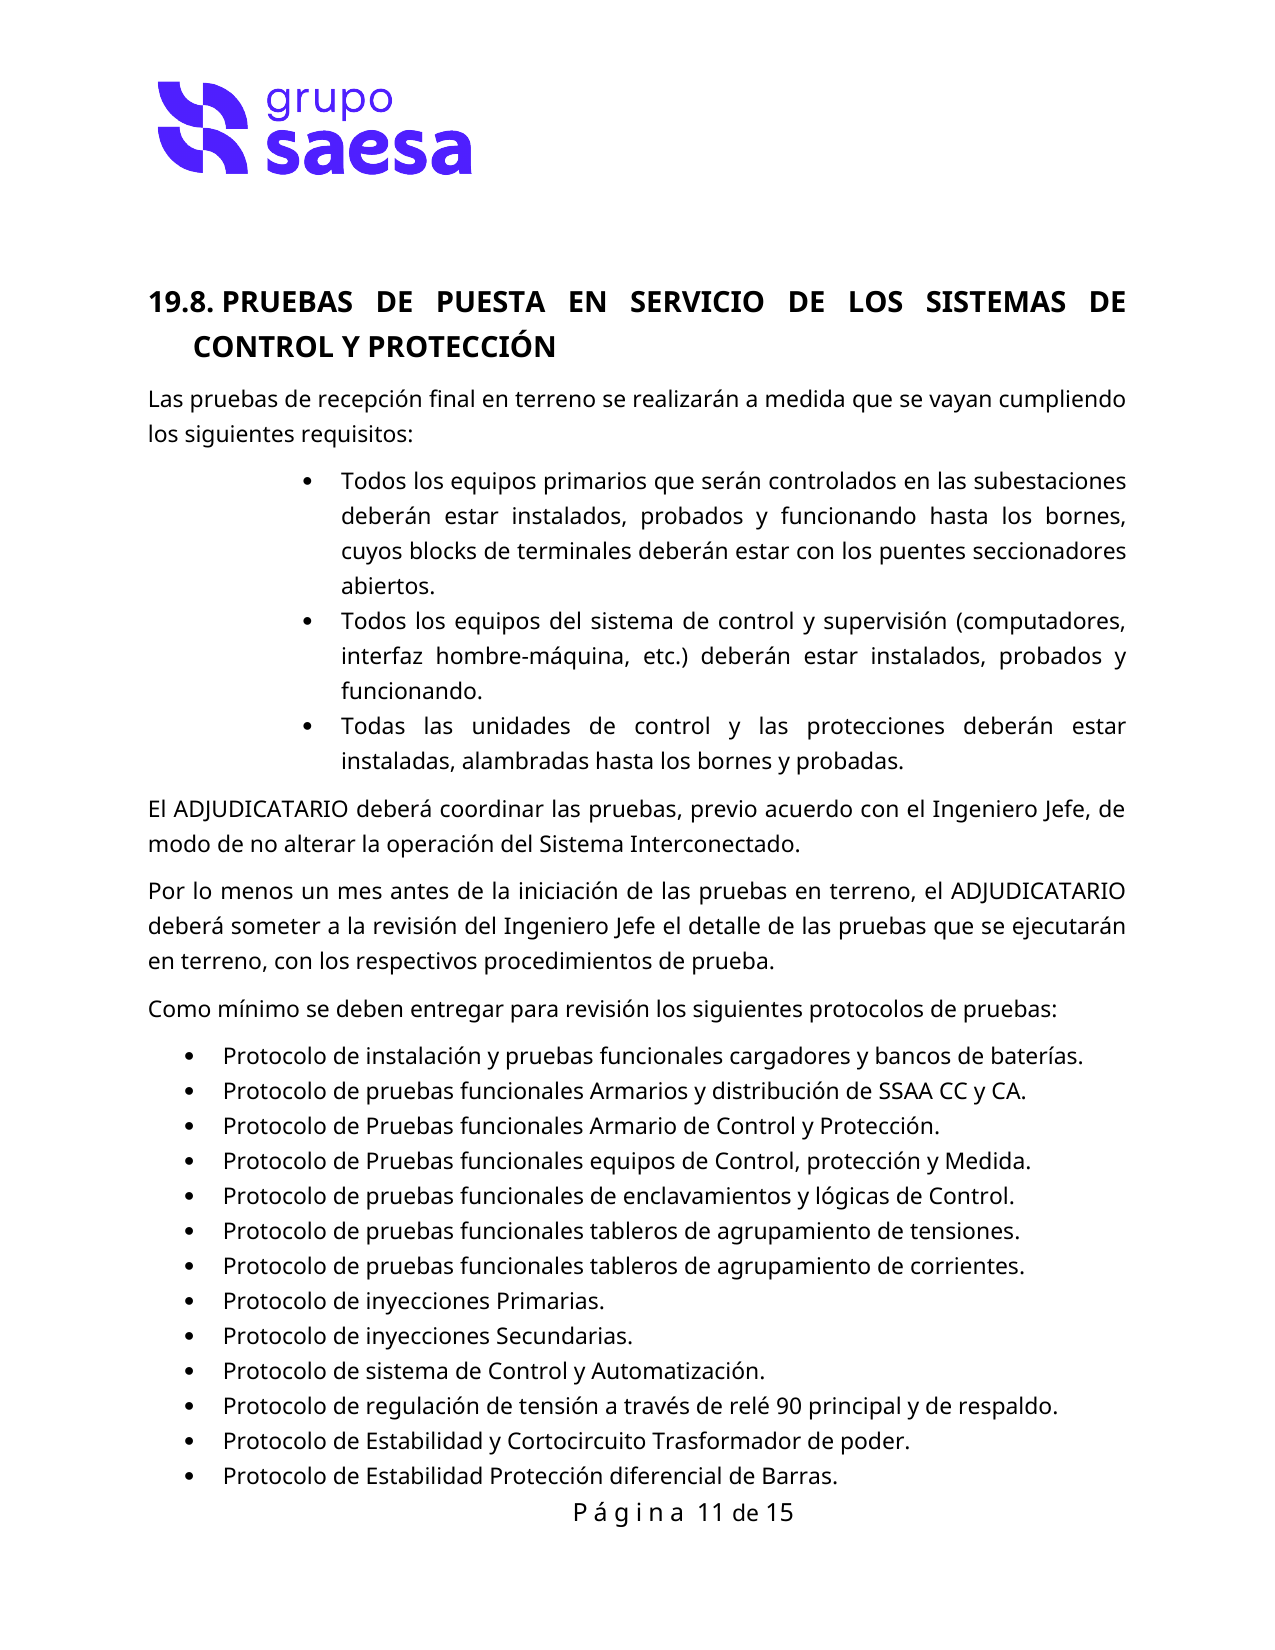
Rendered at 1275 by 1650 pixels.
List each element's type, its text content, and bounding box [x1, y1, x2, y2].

text El ADJUDICATARIO deberá coordinar las pruebas, previo acuerdo con el Ingeniero Jefe, de modo de no alterar la operación del Sistema Interconectado. [148, 793, 1127, 859]
list Protocolo de inyecciones Secundarias. [185, 1320, 1127, 1351]
list Protocolo de Estabilidad Protección diferencial de Barras. [185, 1460, 1127, 1491]
list Protocolo de pruebas funcionales tableros de agrupamiento de corrientes. [185, 1250, 1127, 1281]
list Todas las unidades de control y las protecciones deberán estar instaladas, alambradas hasta los bornes y probadas. [303, 710, 1127, 776]
list Protocolo de regulación de tensión a través de relé 90 principal y de respaldo. [185, 1390, 1127, 1421]
list Protocolo de Estabilidad y Cortocircuito Trasformador de poder. [185, 1425, 1127, 1456]
text Las pruebas de recepción final en terreno se realizarán a medida que se vayan cumpliendo los siguientes requisitos: [148, 383, 1127, 449]
list Protocolo de instalación y pruebas funcionales cargadores y bancos de baterías. [185, 1040, 1127, 1071]
list Protocolo de pruebas funcionales tableros de agrupamiento de tensiones. [185, 1215, 1127, 1246]
list Protocolo de Pruebas funcionales equipos de Control, protección y Medida. [185, 1145, 1127, 1176]
list Todos los equipos del sistema de control y supervisión (computadores, interfaz hombre-máquina, etc.) deberán estar instalados, probados y funcionando. [303, 605, 1127, 706]
list Protocolo de Pruebas funcionales Armario de Control y Protección. [185, 1110, 1127, 1141]
text Por lo menos un mes antes de la iniciación de las pruebas en terreno, el ADJUDICATARIO deberá someter a la revisión del Ingeniero Jefe el detalle de las pruebas que se ejecutarán en terreno, con los respectivos procedimientos de prueba. [148, 875, 1127, 976]
subtitle PRUEBAS DE PUESTA EN SERVICIO DE LOS SISTEMAS DE CONTROL Y PROTECCIÓN [148, 281, 1127, 366]
list Protocolo de inyecciones Primarias. [185, 1285, 1127, 1316]
list Protocolo de sistema de Control y Automatización. [185, 1355, 1127, 1386]
list Protocolo de pruebas funcionales Armarios y distribución de SSAA CC y CA. [185, 1075, 1127, 1106]
list Protocolo de pruebas funcionales de enclavamientos y lógicas de Control. [185, 1180, 1127, 1211]
text Como mínimo se deben entregar para revisión los siguientes protocolos de pruebas: [148, 993, 1127, 1024]
list Todos los equipos primarios que serán controlados en las subestaciones deberán estar instalados, probados y funcionando hasta los bornes, cuyos blocks de terminales deberán estar con los puentes seccionadores abiertos. [303, 465, 1127, 601]
picture [147, 73, 481, 178]
